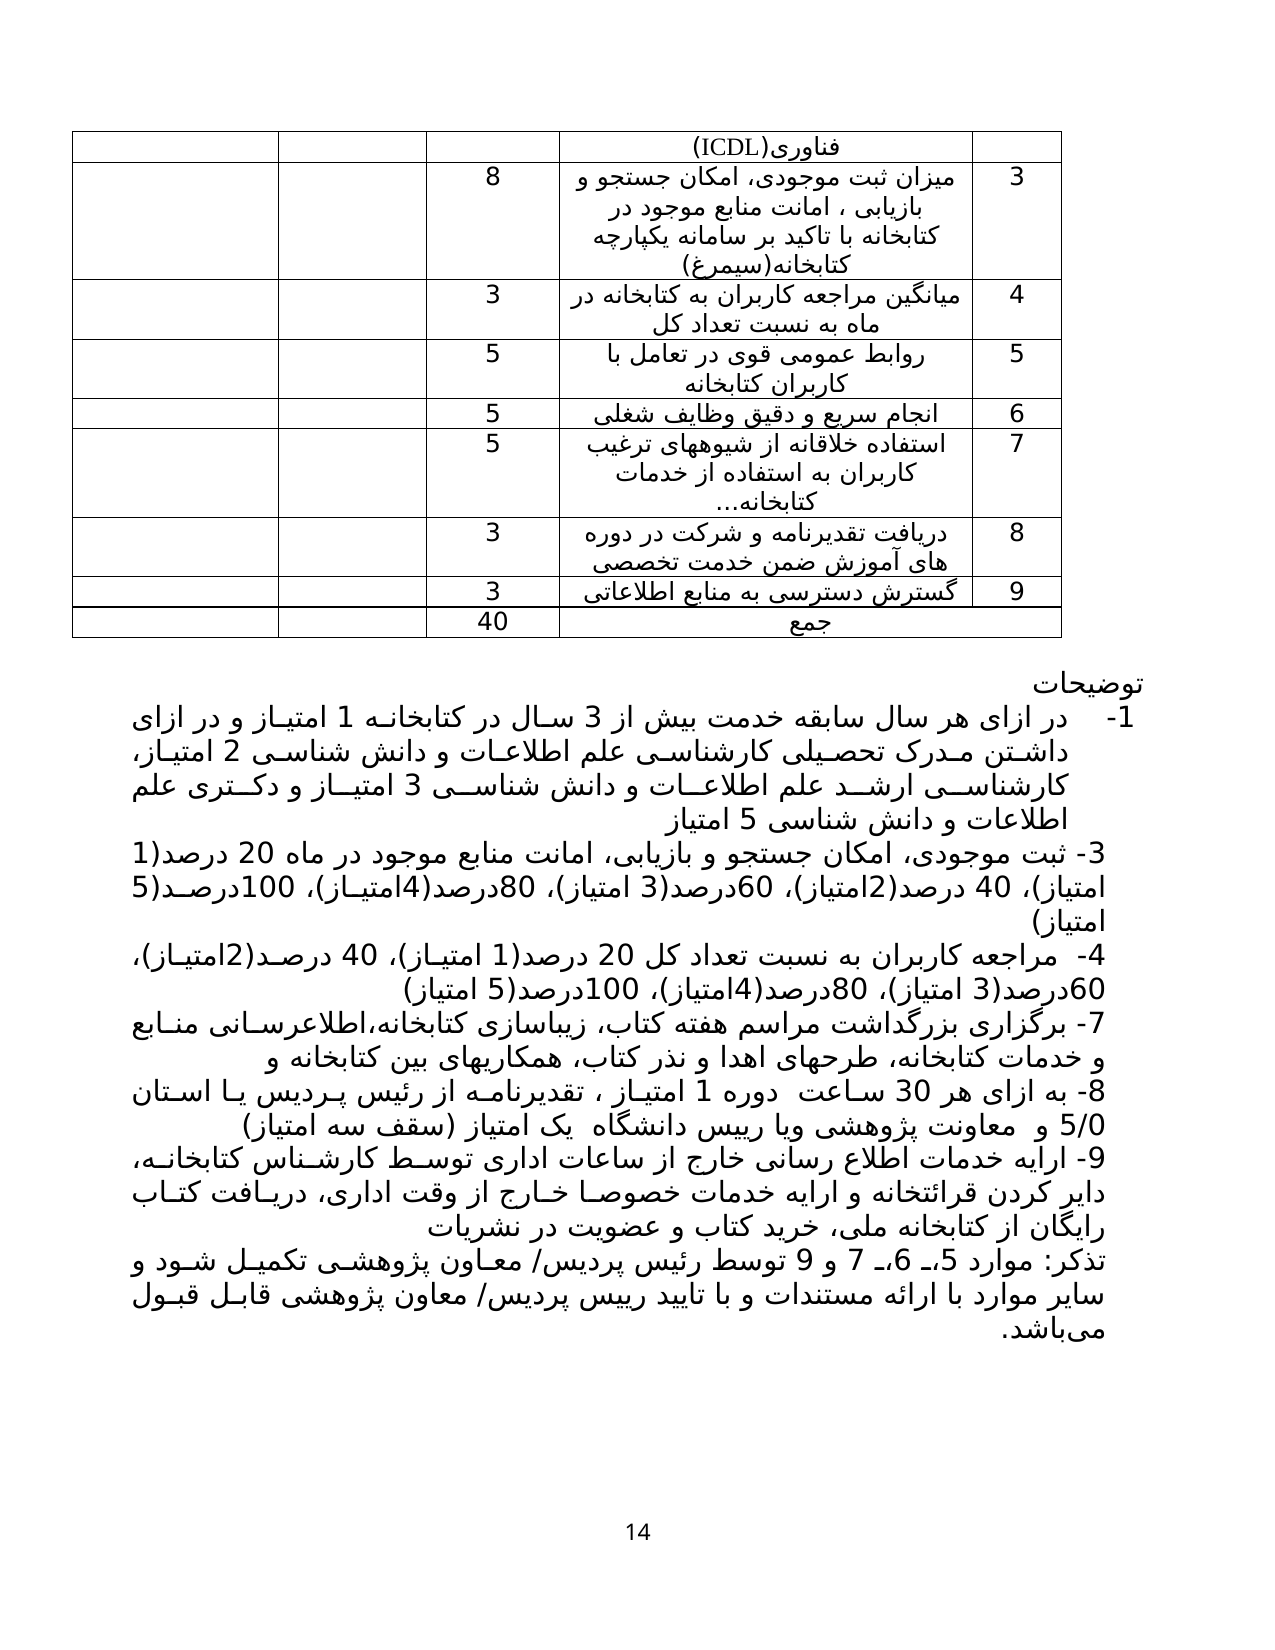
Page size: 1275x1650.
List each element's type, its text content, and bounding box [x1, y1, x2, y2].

text 9- ارایه خدمات اطلاع رسانی خارج از ساعات اداری توسط کارشناس کتابخانه، دایر کردن قرائتخانه و ارایه خدمات خصوصا خارج از وقت اداری، دریافت کتاب رایگان از کتابخانه ملی، خرید کتاب و عضویت در نشریات [131, 1142, 1106, 1244]
text 3- ثبت موجودی، امکان جستجو و بازیابی، امانت منابع موجود در ماه 20 درصد(1 امتیاز)، 40 درصد(2امتیاز)، 60درصد(3 امتیاز)، 80درصد(4امتیاز)، 100درصد(5 امتیاز) [131, 836, 1106, 938]
table_cell [279, 608, 426, 637]
list در ازای هر سال سابقه خدمت بیش از 3 سال در کتابخانه 1 امتیاز و در ازای داشتن مدرک تحصیلی کارشناسی علم اطلاعات و دانش شناسی 2 امتیاز، کارشناسی ارشد علم اطلاعات و دانش شناسی 3 امتیاز و دکتری علم اطلاعات و دانش شناسی 5 امتیاز [131, 700, 1106, 836]
table_cell 3 [427, 132, 559, 162]
table_cell [279, 518, 426, 576]
table_cell [279, 399, 426, 428]
text 8- به ازای هر 30 ساعت دوره 1 امتیاز ، تقدیرنامه از رئیس پردیس یا استان 5/0 و معاونت پژوهشی ویا رییس دانشگاه یک امتیاز (سقف سه امتیاز) [131, 1074, 1106, 1142]
table_cell 6 [973, 399, 1061, 428]
table_cell 40 [427, 608, 559, 637]
table_cell 8 [427, 163, 559, 279]
table_cell میانگین مراجعه کاربران به کتابخانه در ماه به نسبت تعداد کل [560, 280, 972, 339]
table_cell 5 [427, 429, 559, 517]
text تذکر: موارد 5، 6، 7 و 9 توسط رئیس پردیس/ معاون پژوهشی تکمیل شود و سایر موارد با ارائه مستندات و با تایید رییس پردیس/ معاون پژوهشی قابل قبول می‌باشد. [131, 1244, 1106, 1346]
table_cell [73, 132, 278, 162]
table_cell [279, 163, 426, 279]
table_cell انجام سریع و دقیق وظایف شغلی [560, 399, 972, 428]
table_cell 4 [973, 280, 1061, 339]
table_cell جمع [560, 608, 1061, 637]
table_cell 3 [427, 280, 559, 339]
table_cell 8 [973, 518, 1061, 576]
table_cell 2 [973, 132, 1061, 162]
table_cell [279, 280, 426, 339]
table_cell دریافت تقدیرنامه و شرکت در دوره های آموزش ضمن خدمت تخصصی [560, 518, 972, 576]
table_cell [73, 518, 278, 576]
table_cell [279, 132, 426, 162]
table_cell گسترش دسترسی به منابع اطلاعاتی [560, 577, 972, 606]
text 4- مراجعه کاربران به نسبت تعداد کل 20 درصد(1 امتیاز)، 40 درصد(2امتیاز)، 60درصد(3 امتیاز)، 80درصد(4امتیاز)، 100درصد(5 امتیاز) [131, 938, 1106, 1006]
table_cell 5 [973, 340, 1061, 398]
table_cell [73, 577, 278, 606]
table_cell [73, 163, 278, 279]
table_cell استفاده خلاقانه از شیوههای ترغیب کاربران به استفاده از خدمات کتابخانه... [560, 429, 972, 517]
table_cell [73, 340, 278, 398]
table_cell 3 [427, 518, 559, 576]
table_cell [73, 280, 278, 339]
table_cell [560, 132, 972, 162]
table_cell 9 [973, 577, 1061, 606]
table_cell [279, 577, 426, 606]
table_cell [73, 608, 278, 637]
table_cell روابط عمومی قوی در تعامل با کاربران کتابخانه [560, 340, 972, 398]
table_cell [279, 429, 426, 517]
table_cell [73, 399, 278, 428]
table_cell 3 [427, 577, 559, 606]
table_cell 7 [973, 429, 1061, 517]
table_cell 3 [973, 163, 1061, 279]
table_cell 5 [427, 340, 559, 398]
text توضیحات [131, 666, 1144, 700]
table_cell میزان ثبت موجودی، امکان جستجو و بازیابی ، امانت منابع موجود در کتابخانه با تاکید بر سامانه یکپارچه کتابخانه(سیمرغ) [560, 163, 972, 279]
text 7- برگزاری بزرگداشت مراسم هفته کتاب، زیباسازی کتابخانه،اطلاعرسانی منابع و خدمات کتابخانه، طرحهای اهدا و نذر کتاب، همکاریهای بین کتابخانه و [131, 1006, 1106, 1074]
table_cell [279, 340, 426, 398]
table_cell 5 [427, 399, 559, 428]
table_cell [73, 429, 278, 517]
